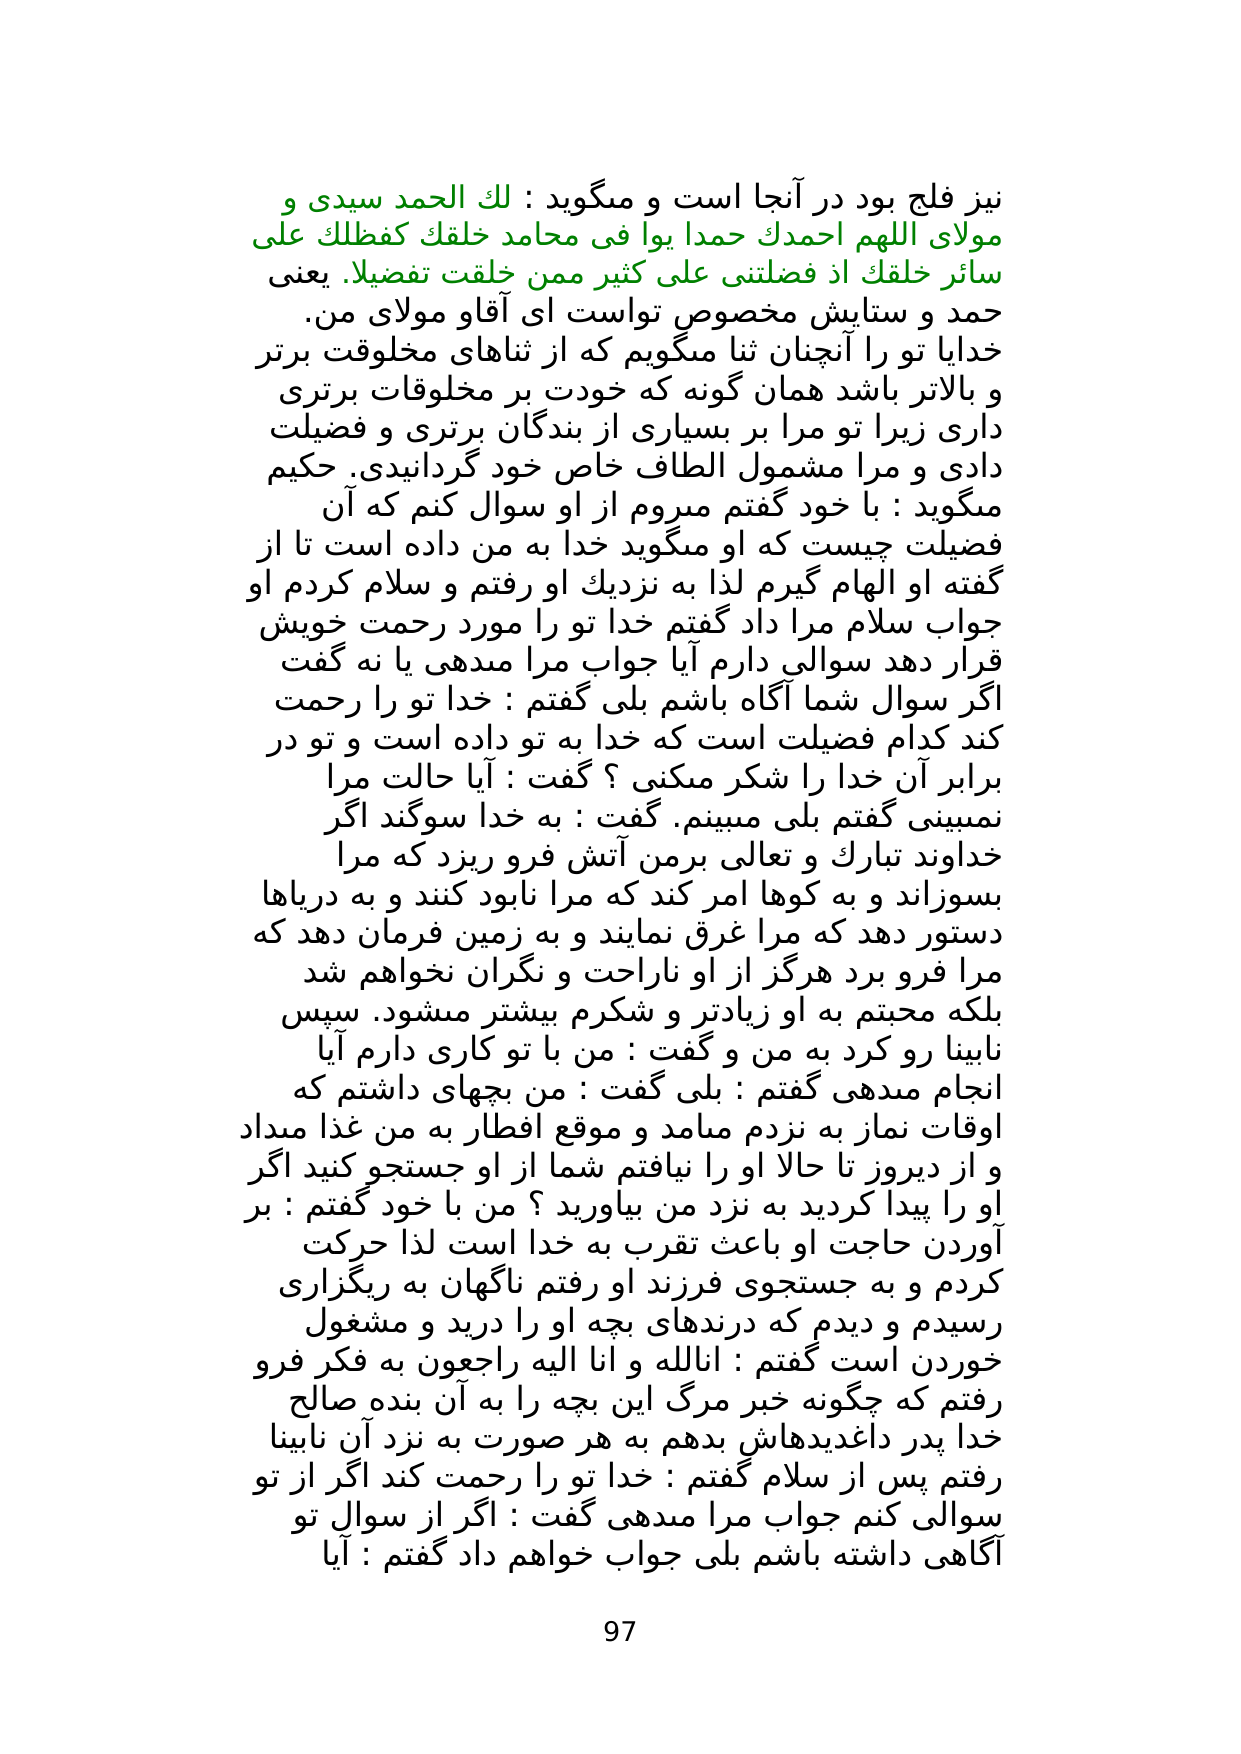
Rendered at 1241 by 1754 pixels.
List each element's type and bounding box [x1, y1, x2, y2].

text [236, 177, 1004, 1573]
